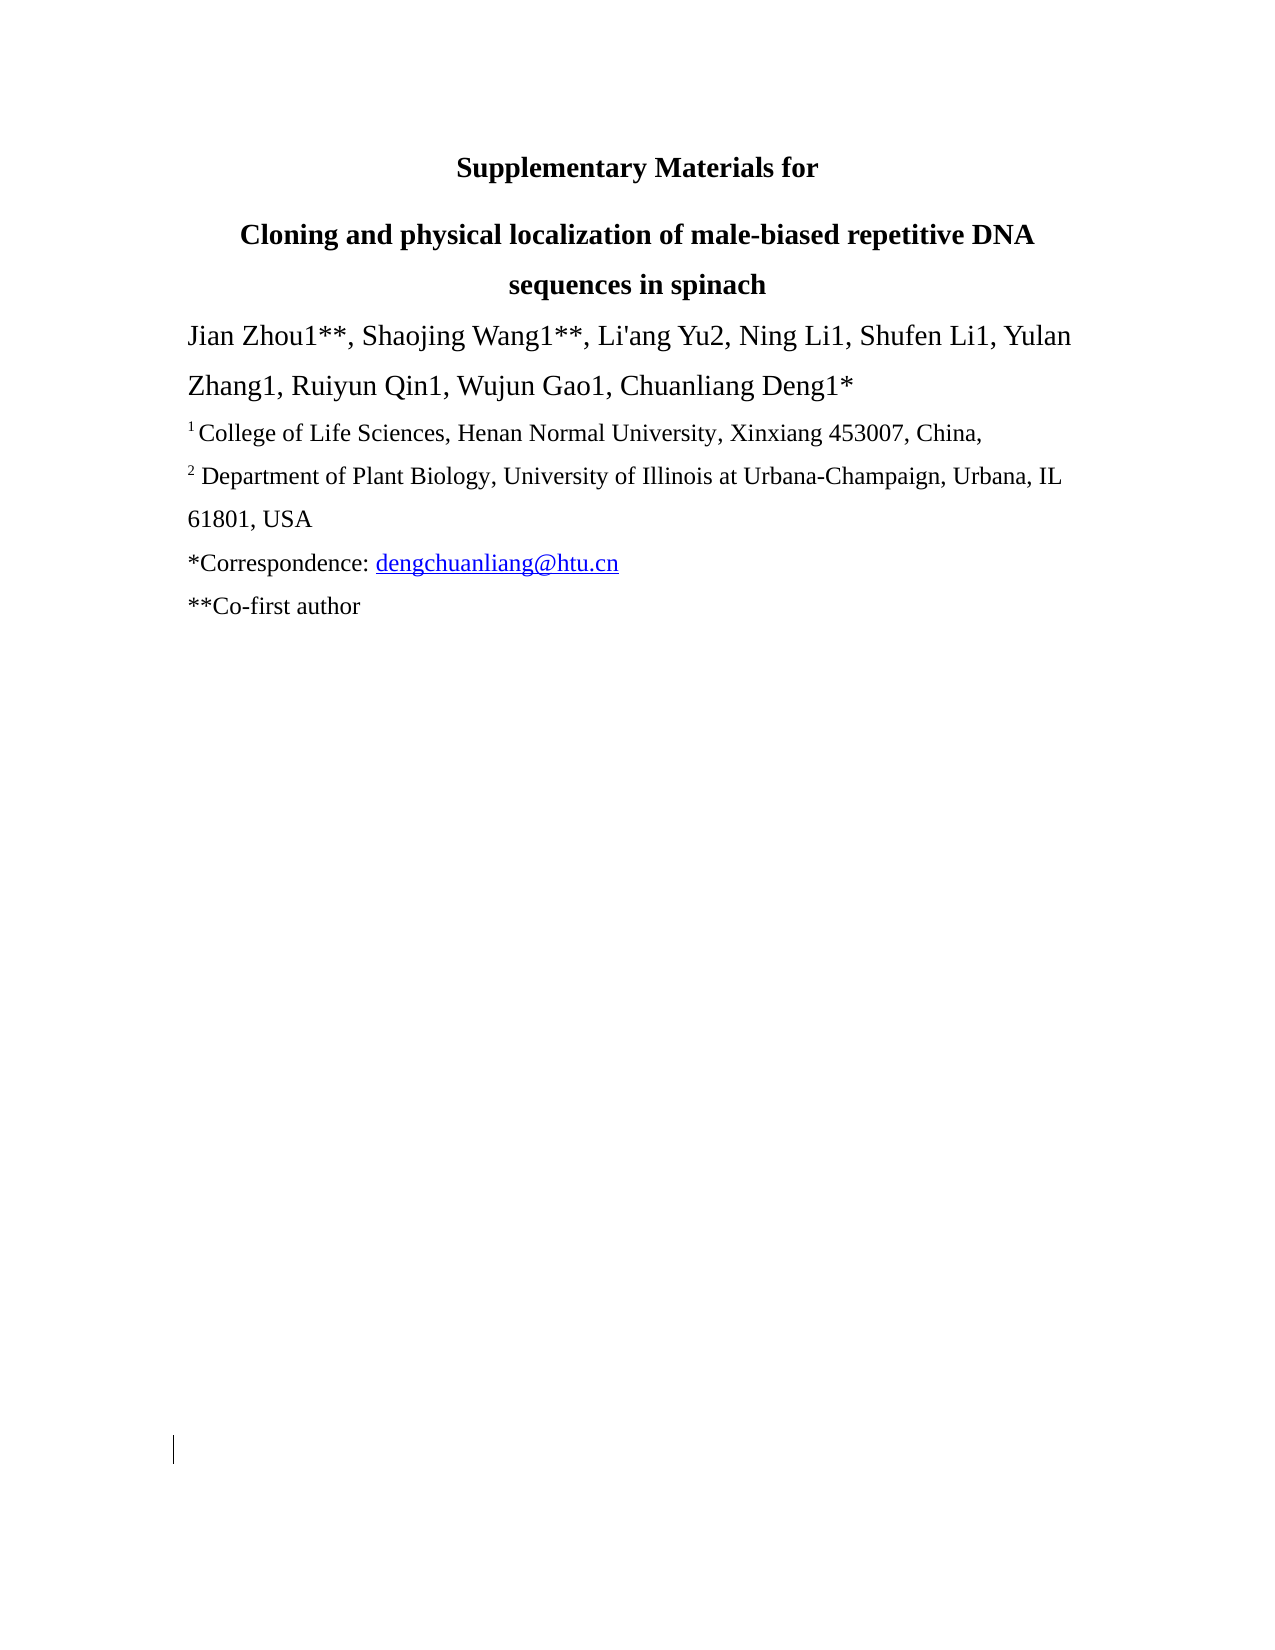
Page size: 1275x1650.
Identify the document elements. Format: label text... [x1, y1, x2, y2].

text 2 Department of Plant Biology, University of Illinois at Urbana-Champaign, Urbana, IL 61801, USA [187, 461, 1087, 533]
text 1 College of Life Sciences, Henan Normal University, Xinxiang 453007, China, [187, 418, 1087, 447]
text Jian Zhou1**, Shaojing Wang1**, Li'ang Yu2, Ning Li1, Shufen Li1, Yulan Zhang1, Ruiyun Qin1, Wujun Gao1, Chuanliang Deng1* [187, 318, 1087, 402]
text **Co-first author [187, 591, 1087, 619]
text Cloning and physical localization of male-biased repetitive DNA sequences in spinach [187, 217, 1087, 301]
text *Correspondence: dengchuanliang@htu.cn [187, 548, 1087, 576]
text Supplementary Materials for [187, 150, 1087, 183]
